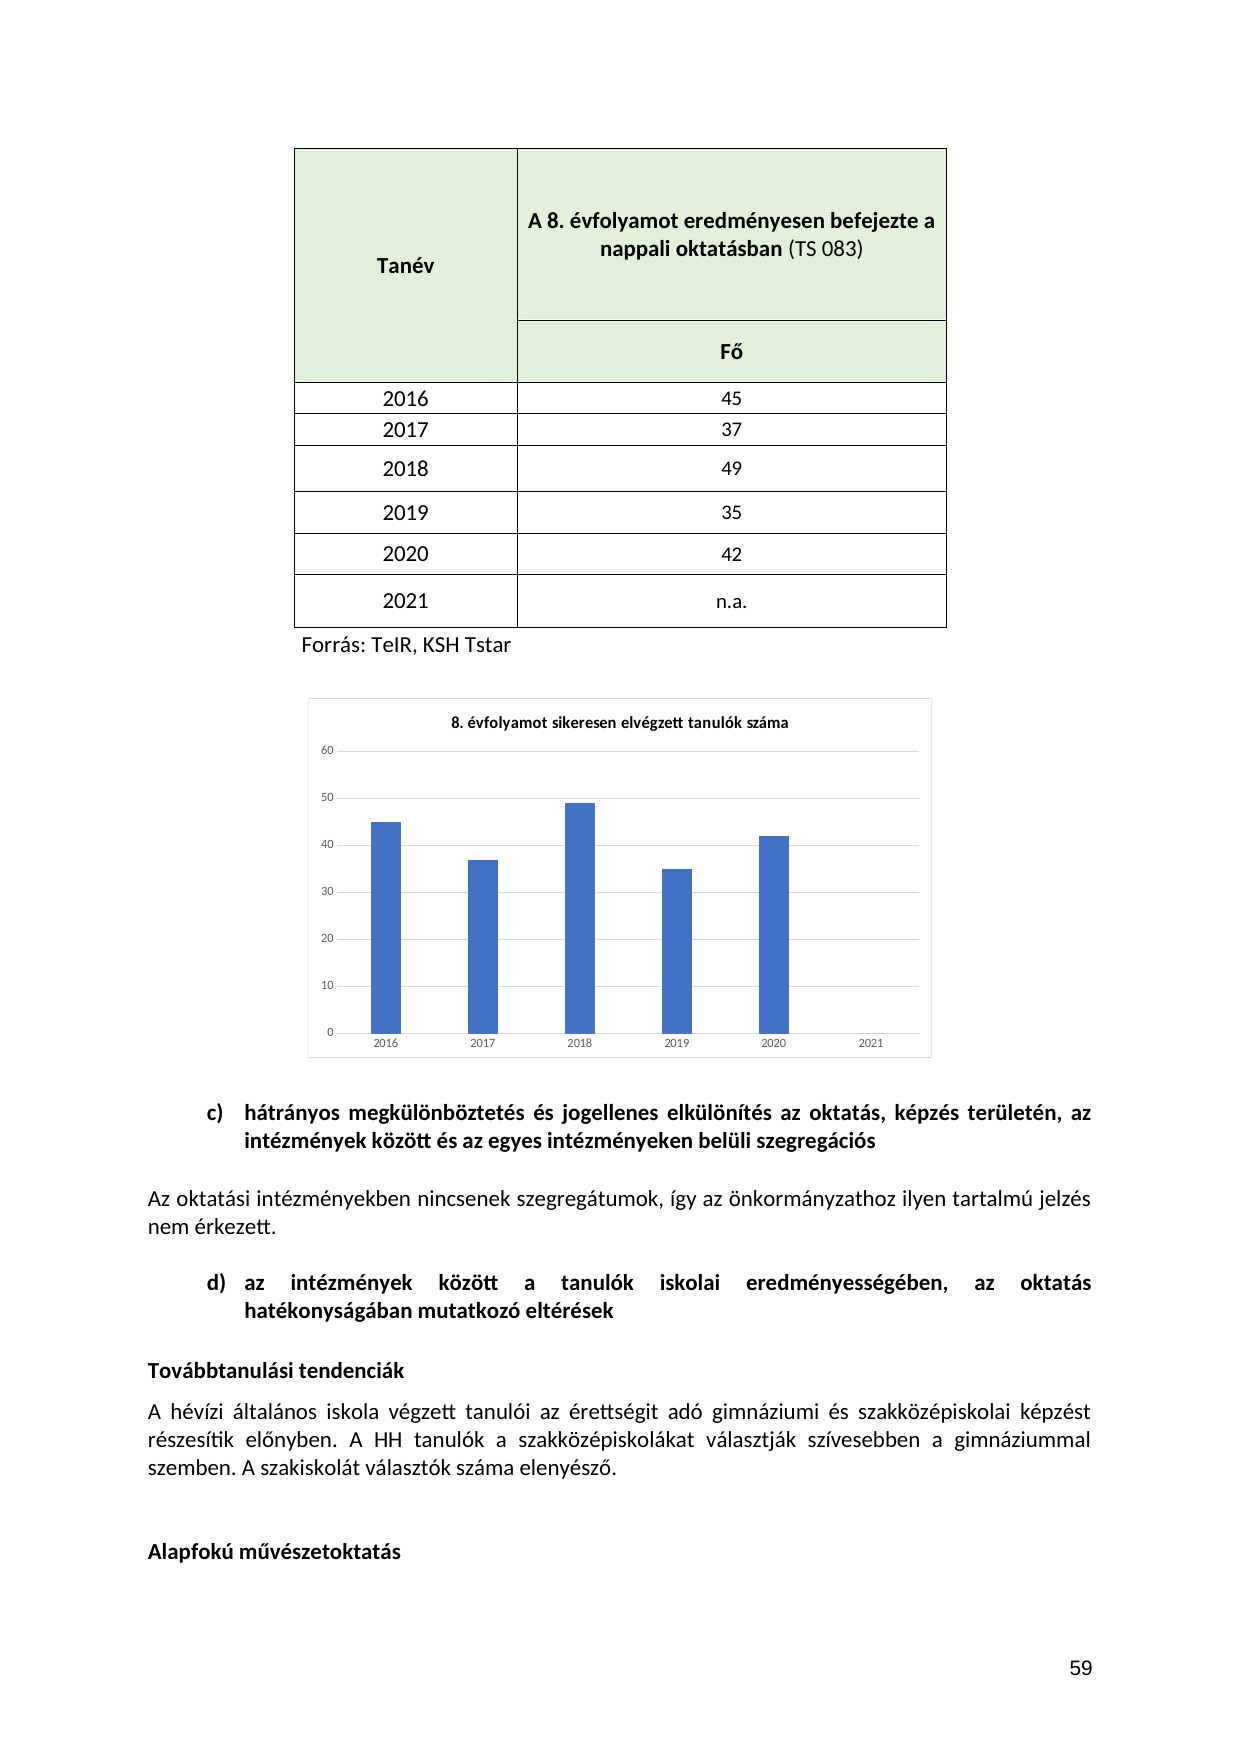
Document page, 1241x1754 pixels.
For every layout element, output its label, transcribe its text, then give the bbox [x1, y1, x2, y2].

table_cell 45 [518, 383, 946, 413]
table_cell n.a. [518, 575, 946, 627]
text Alapfokú művészetoktatás [148, 1537, 1093, 1565]
table_cell 37 [518, 414, 946, 444]
table_cell Forrás: TeIR, KSH Tstar [294, 628, 946, 658]
table_cell Tanév [295, 149, 517, 382]
table_cell 2018 [295, 446, 517, 491]
text A hévízi általános iskola végzett tanulói az érettségit adó gimnáziumi és szakközépiskolai képzést részesítik előnyben. A HH tanulók a szakközépiskolákat választják szívesebben a gimnáziummal szemben. A szakiskolát választók száma elenyésző. [148, 1397, 1093, 1481]
table_cell 2021 [295, 575, 517, 627]
table_cell 2016 [295, 383, 517, 413]
table_cell 42 [518, 534, 946, 573]
table_cell A 8. évfolyamot eredményesen befejezte a nappali oktatásban (TS 083) [518, 149, 946, 319]
table_cell 2019 [295, 492, 517, 533]
table_cell 2020 [295, 534, 517, 573]
text Az oktatási intézményekben nincsenek szegregátumok, így az önkormányzathoz ilyen tartalmú jelzés nem érkezett. [148, 1184, 1093, 1240]
text Továbbtanulási tendenciák [148, 1356, 1093, 1384]
list az intézmények között a tanulók iskolai eredményességében, az oktatás hatékonyságában mutatkozó eltérések [207, 1268, 1093, 1324]
table_cell Fő [518, 321, 946, 382]
table_cell 49 [518, 446, 946, 491]
table_cell 35 [518, 492, 946, 533]
list hátrányos megkülönböztetés és jogellenes elkülönítés az oktatás, képzés területén, az intézmények között és az egyes intézményeken belüli szegregációs [207, 1098, 1093, 1154]
table_cell 2017 [295, 414, 517, 444]
